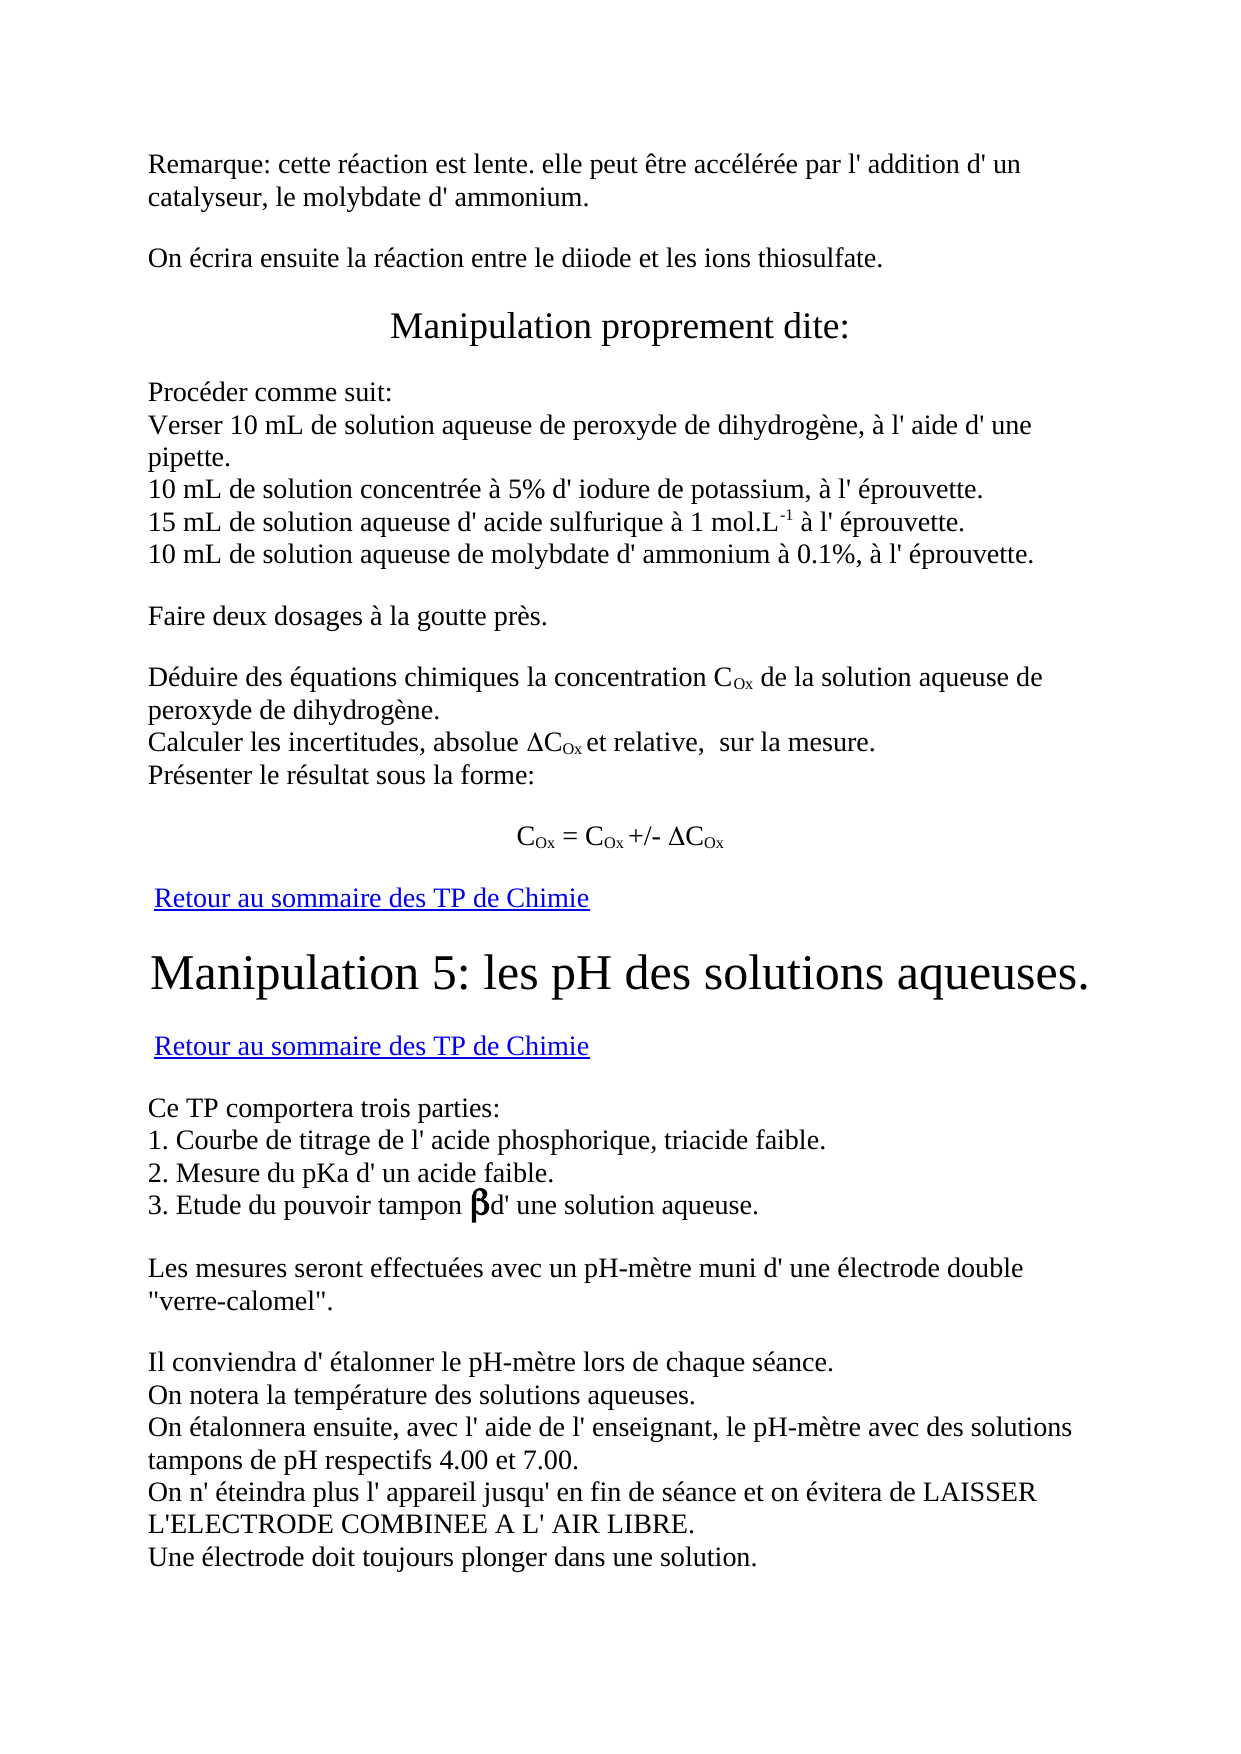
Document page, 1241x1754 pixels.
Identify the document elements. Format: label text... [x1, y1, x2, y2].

text Manipulation proprement dite: [148, 303, 1093, 346]
text Il conviendra d' étalonner le pH-mètre lors de chaque séance. On notera la température des solutions aqueuses. On étalonnera ensuite, avec l' aide de l' enseignant, le pH-mètre avec des solutions tampons de pH respectifs 4.00 et 7.00. On n' éteindra plus l' appareil jusqu' en fin de séance et on évitera de LAISSER L'ELECTRODE COMBINEE A L' AIR LIBRE. Une électrode doit toujours plonger dans une solution. [148, 1346, 1093, 1572]
text Faire deux dosages à la goutte près. [148, 599, 1093, 631]
text COx = COx +/- COx [148, 819, 1093, 852]
text Retour au sommaire des TP de Chimie [148, 881, 1093, 913]
text Retour au sommaire des TP de Chimie [148, 1029, 1093, 1062]
text Remarque: cette réaction est lente. elle peut être accélérée par l' addition d' un catalyseur, le molybdate d' ammonium. [148, 148, 1093, 212]
text Les mesures seront effectuées avec un pH-mètre muni d' une électrode double "verre-calomel". [148, 1252, 1093, 1316]
text Déduire des équations chimiques la concentration COx de la solution aqueuse de peroxyde de dihydrogène. Calculer les incertitudes, absolue COx et relative, sur la mesure. Présenter le résultat sous la forme: [148, 661, 1093, 790]
text Ce TP comportera trois parties: 1. Courbe de titrage de l' acide phosphorique, triacide faible. 2. Mesure du pKa d' un acide faible. 3. Etude du pouvoir tampon d' une solution aqueuse. [148, 1091, 1093, 1222]
text Procéder comme suit: Verser 10 mL de solution aqueuse de peroxyde de dihydrogène, à l' aide d' une pipette. 10 mL de solution concentrée à 5% d' iodure de potassium, à l' éprouvette. 15 mL de solution aqueuse d' acide sulfurique à 1 mol.L-1 à l' éprouvette. 10 mL de solution aqueuse de molybdate d' ammonium à 0.1%, à l' éprouvette. [148, 375, 1093, 570]
text On écrira ensuite la réaction entre le diiode et les ions thiosulfate. [148, 242, 1093, 274]
text Manipulation 5: les pH des solutions aqueuses. [148, 943, 1093, 1000]
